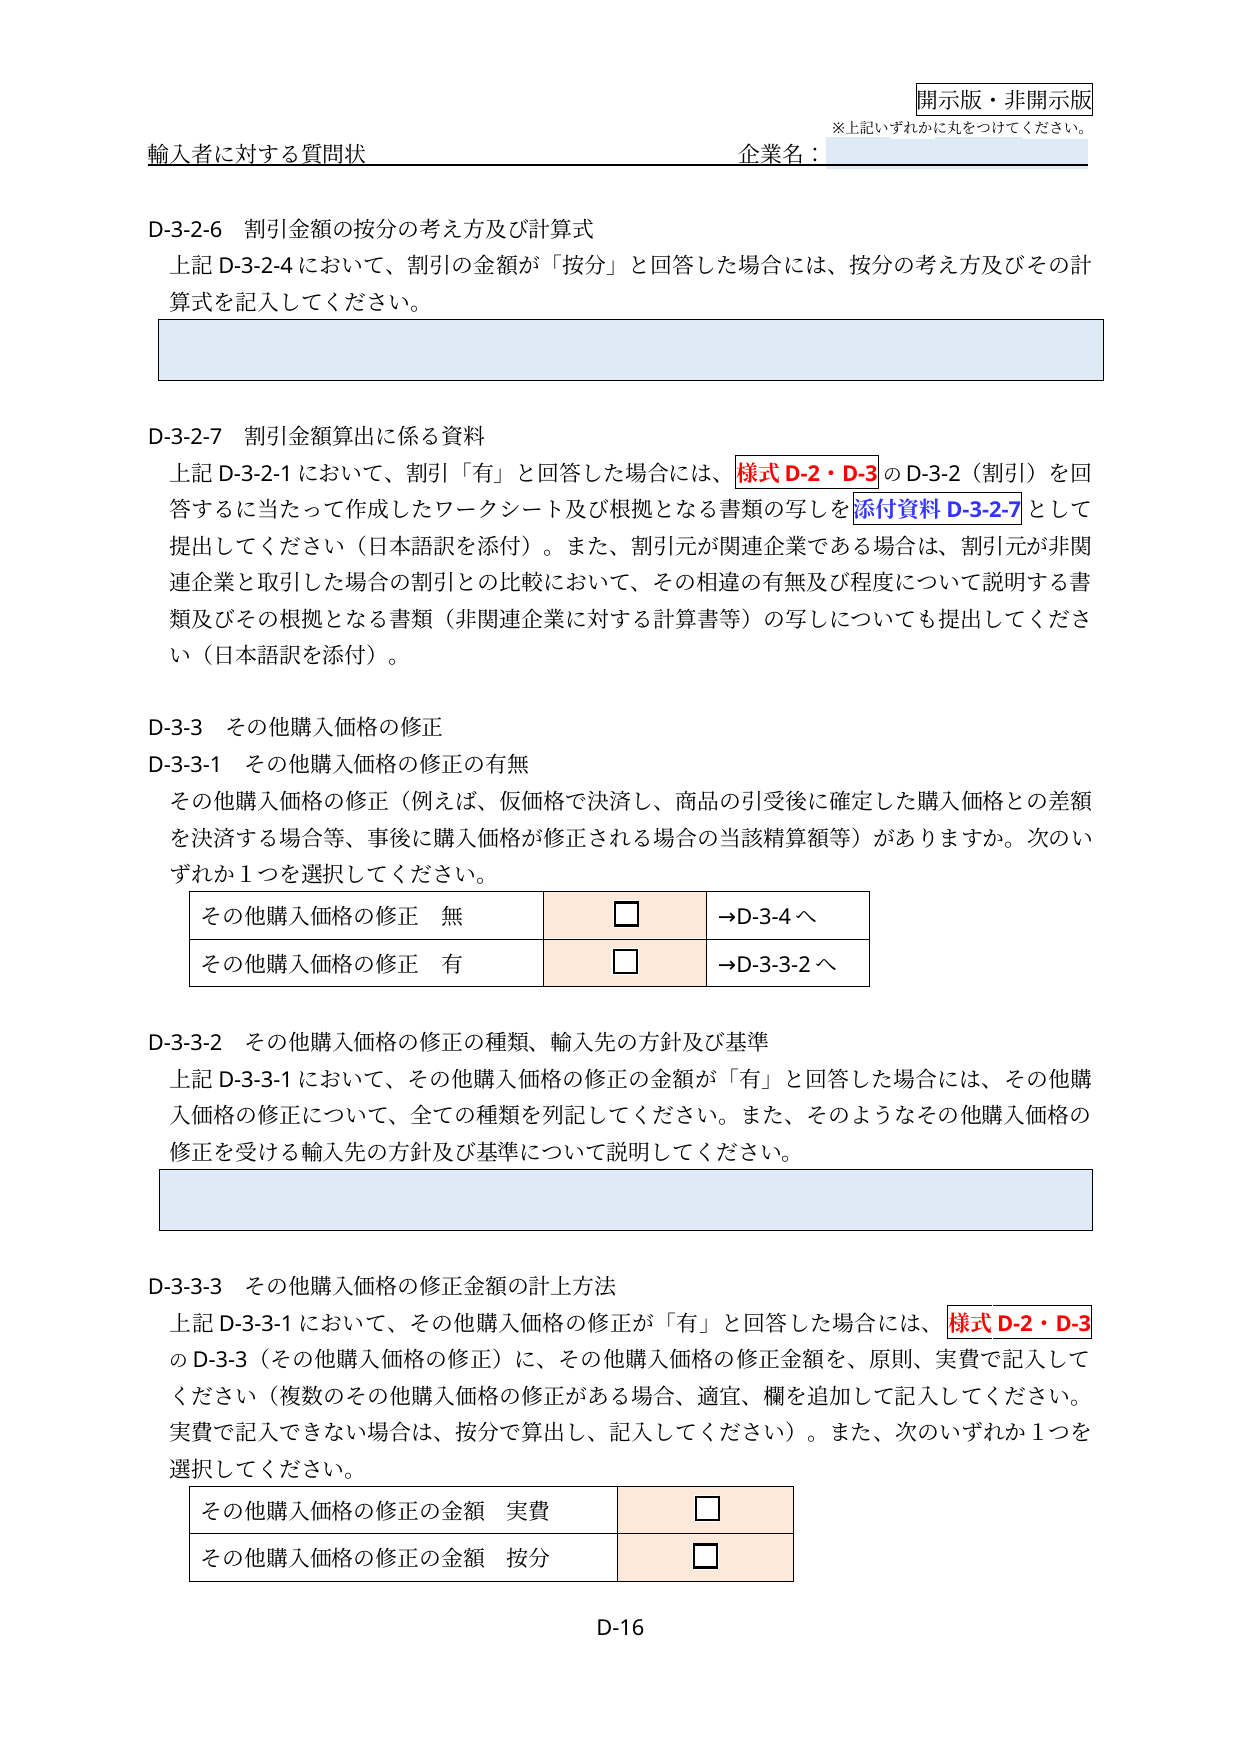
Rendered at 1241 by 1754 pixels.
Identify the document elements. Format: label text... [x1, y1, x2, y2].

subtitle 割引金額算出に係る資料 [148, 417, 1092, 454]
table_header [160, 1170, 1092, 1230]
subtitle 割引金額の按分の考え方及び計算式 [148, 210, 1092, 246]
table_header その他購入価格の修正の金額 実費 [190, 1487, 617, 1533]
table_cell その他購入価格の修正の金額 按分 [190, 1534, 617, 1581]
table_header →D-3-4へ [707, 892, 869, 938]
table_header [618, 1487, 793, 1533]
subtitle その他購入価格の修正の種類、輸入先の方針及び基準 [148, 1023, 1092, 1060]
text 上記D-3-3-1において、その他購入価格の修正の金額が「有」と回答した場合には、その他購入価格の修正について、全ての種類を列記してください。また、そのようなその他購入価格の修正を受ける輸入先の方針及び基準について説明してください。 [169, 1060, 1092, 1169]
subtitle その他購入価格の修正の有無 [148, 745, 1092, 782]
table_cell →D-3-3-2へ [707, 940, 869, 986]
table_header その他購入価格の修正 無 [190, 892, 543, 938]
text その他購入価格の修正（例えば、仮価格で決済し、商品の引受後に確定した購入価格との差額を決済する場合等、事後に購入価格が修正される場合の当該精算額等）がありますか。次のいずれか１つを選択してください。 [169, 782, 1092, 891]
table_header [159, 320, 1103, 380]
text 上記D-3-2-1において、割引「有」と回答した場合には、様式D-2・D-3のD-3-2（割引）を回答するに当たって作成したワークシート及び根拠となる書類の写しを添付資料D-3-2-7として提出してください（日本語訳を添付）。また、割引元が関連企業である場合は、割引元が非関連企業と取引した場合の割引との比較において、その相違の有無及び程度について説明する書類及びその根拠となる書類（非関連企業に対する計算書等）の写しについても提出してください（日本語訳を添付）。 [169, 454, 1092, 672]
text 上記D-3-3-1において、その他購入価格の修正が「有」と回答した場合には、様式D-2・D-3のD-3-3（その他購入価格の修正）に、その他購入価格の修正金額を、原則、実費で記入してください（複数のその他購入価格の修正がある場合、適宜、欄を追加して記入してください。実費で記入できない場合は、按分で算出し、記入してください）。また、次のいずれか１つを選択してください。 [169, 1304, 1092, 1486]
table_cell その他購入価格の修正 有 [190, 940, 543, 986]
table_cell [618, 1534, 793, 1581]
subtitle その他購入価格の修正 [148, 709, 1092, 745]
table_header [544, 892, 706, 938]
subtitle その他購入価格の修正金額の計上方法 [148, 1267, 1092, 1304]
text 上記D-3-2-4において、割引の金額が「按分」と回答した場合には、按分の考え方及びその計算式を記入してください。 [169, 246, 1092, 319]
table_cell [544, 940, 706, 986]
